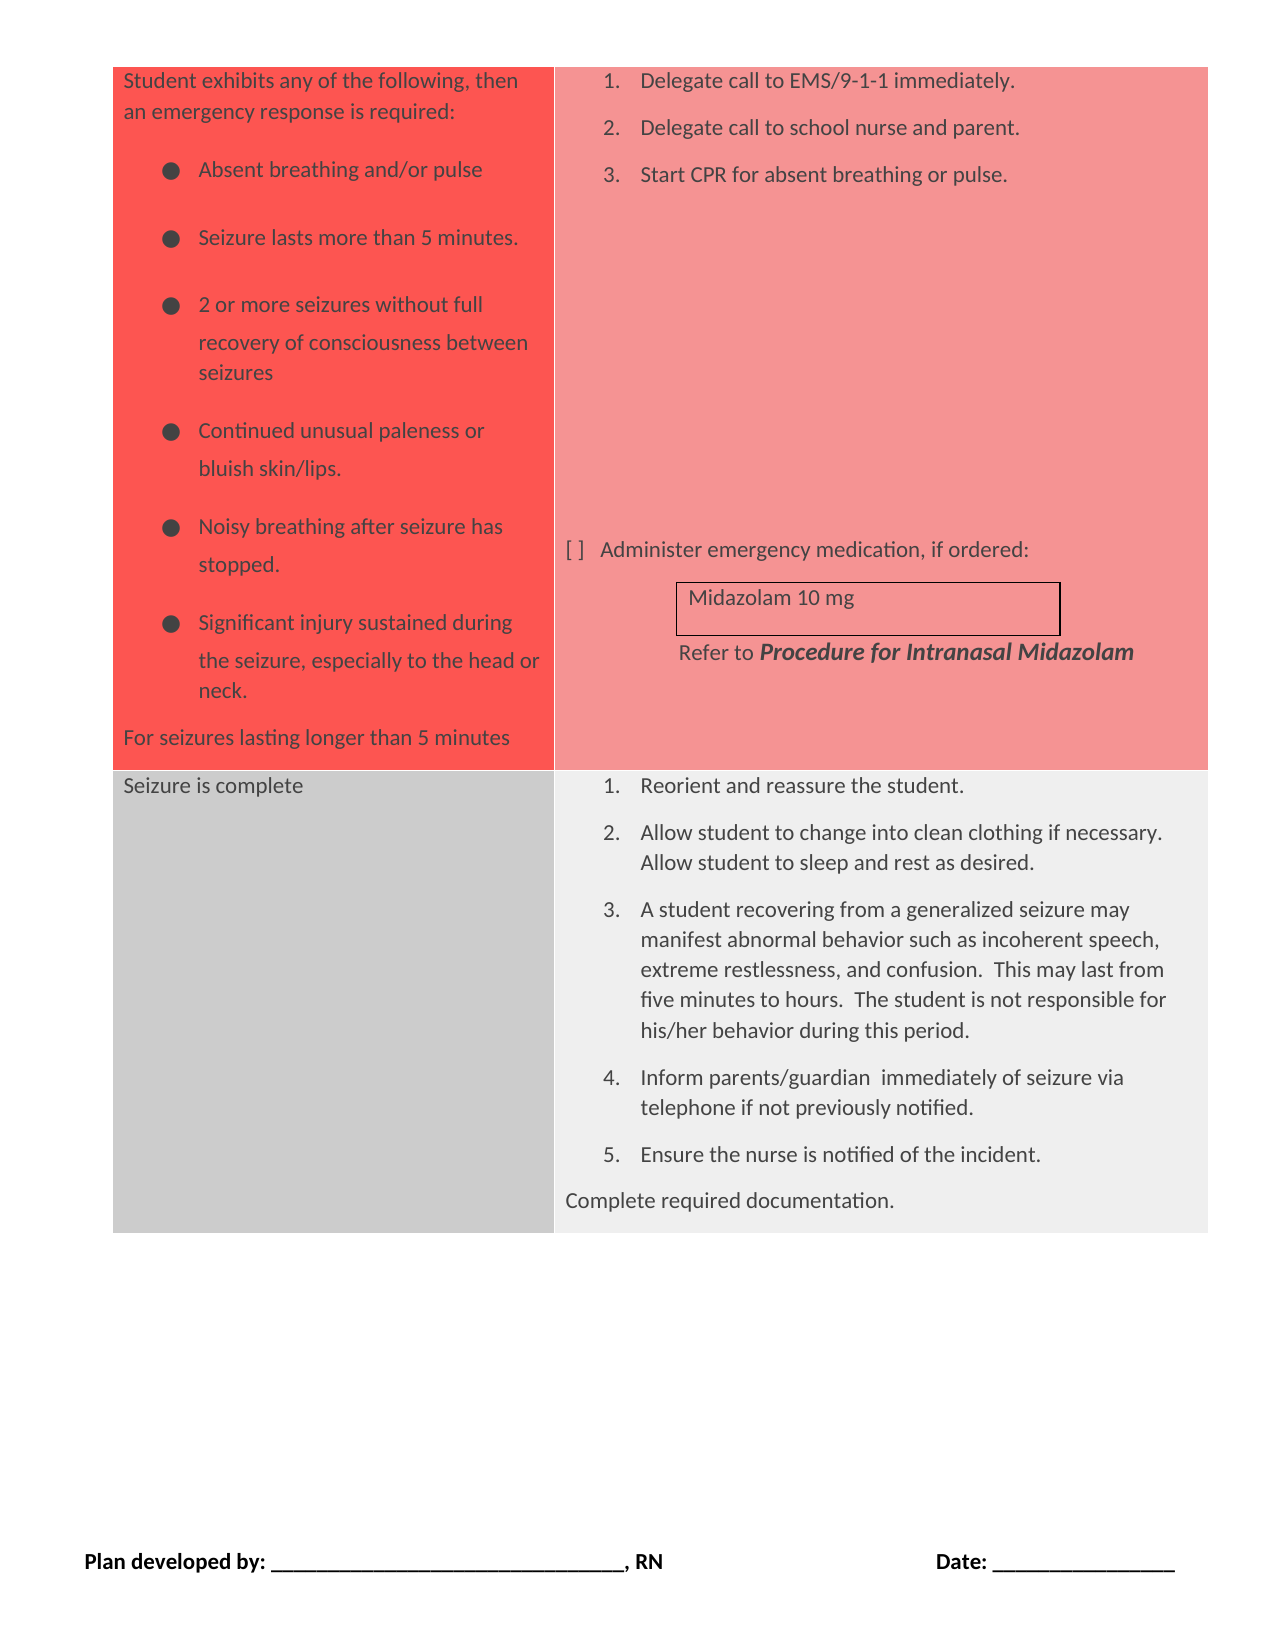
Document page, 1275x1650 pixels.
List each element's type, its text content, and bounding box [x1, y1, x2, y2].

table_cell Delegate call to EMS/9-1-1 immediately. Delegate call to school nurse and parent. Start CPR for absent breathing or pulse. [ ] Administer emergency medication, if ordered: Refer to Procedure for Intranasal Midazolam [555, 67, 1208, 770]
table_cell Seizure is complete [113, 771, 554, 1233]
table_cell Student exhibits any of the following, then an emergency response is required: Absent breathing and/or pulse Seizure lasts more than 5 minutes. 2 or more seizures without full recovery of consciousness between seizures Continued unusual paleness or bluish skin/lips. Noisy breathing after seizure has stopped. Significant injury sustained during the seizure, especially to the head or neck. For seizures lasting longer than 5 minutes [113, 67, 554, 770]
table_cell Reorient and reassure the student. Allow student to change into clean clothing if necessary. Allow student to sleep and rest as desired. A student recovering from a generalized seizure may manifest abnormal behavior such as incoherent speech, extreme restlessness, and confusion. This may last from five minutes to hours. The student is not responsible for his/her behavior during this period. Inform parents/guardian immediately of seizure via telephone if not previously notified. Ensure the nurse is notified of the incident. Complete required documentation. [555, 771, 1208, 1233]
